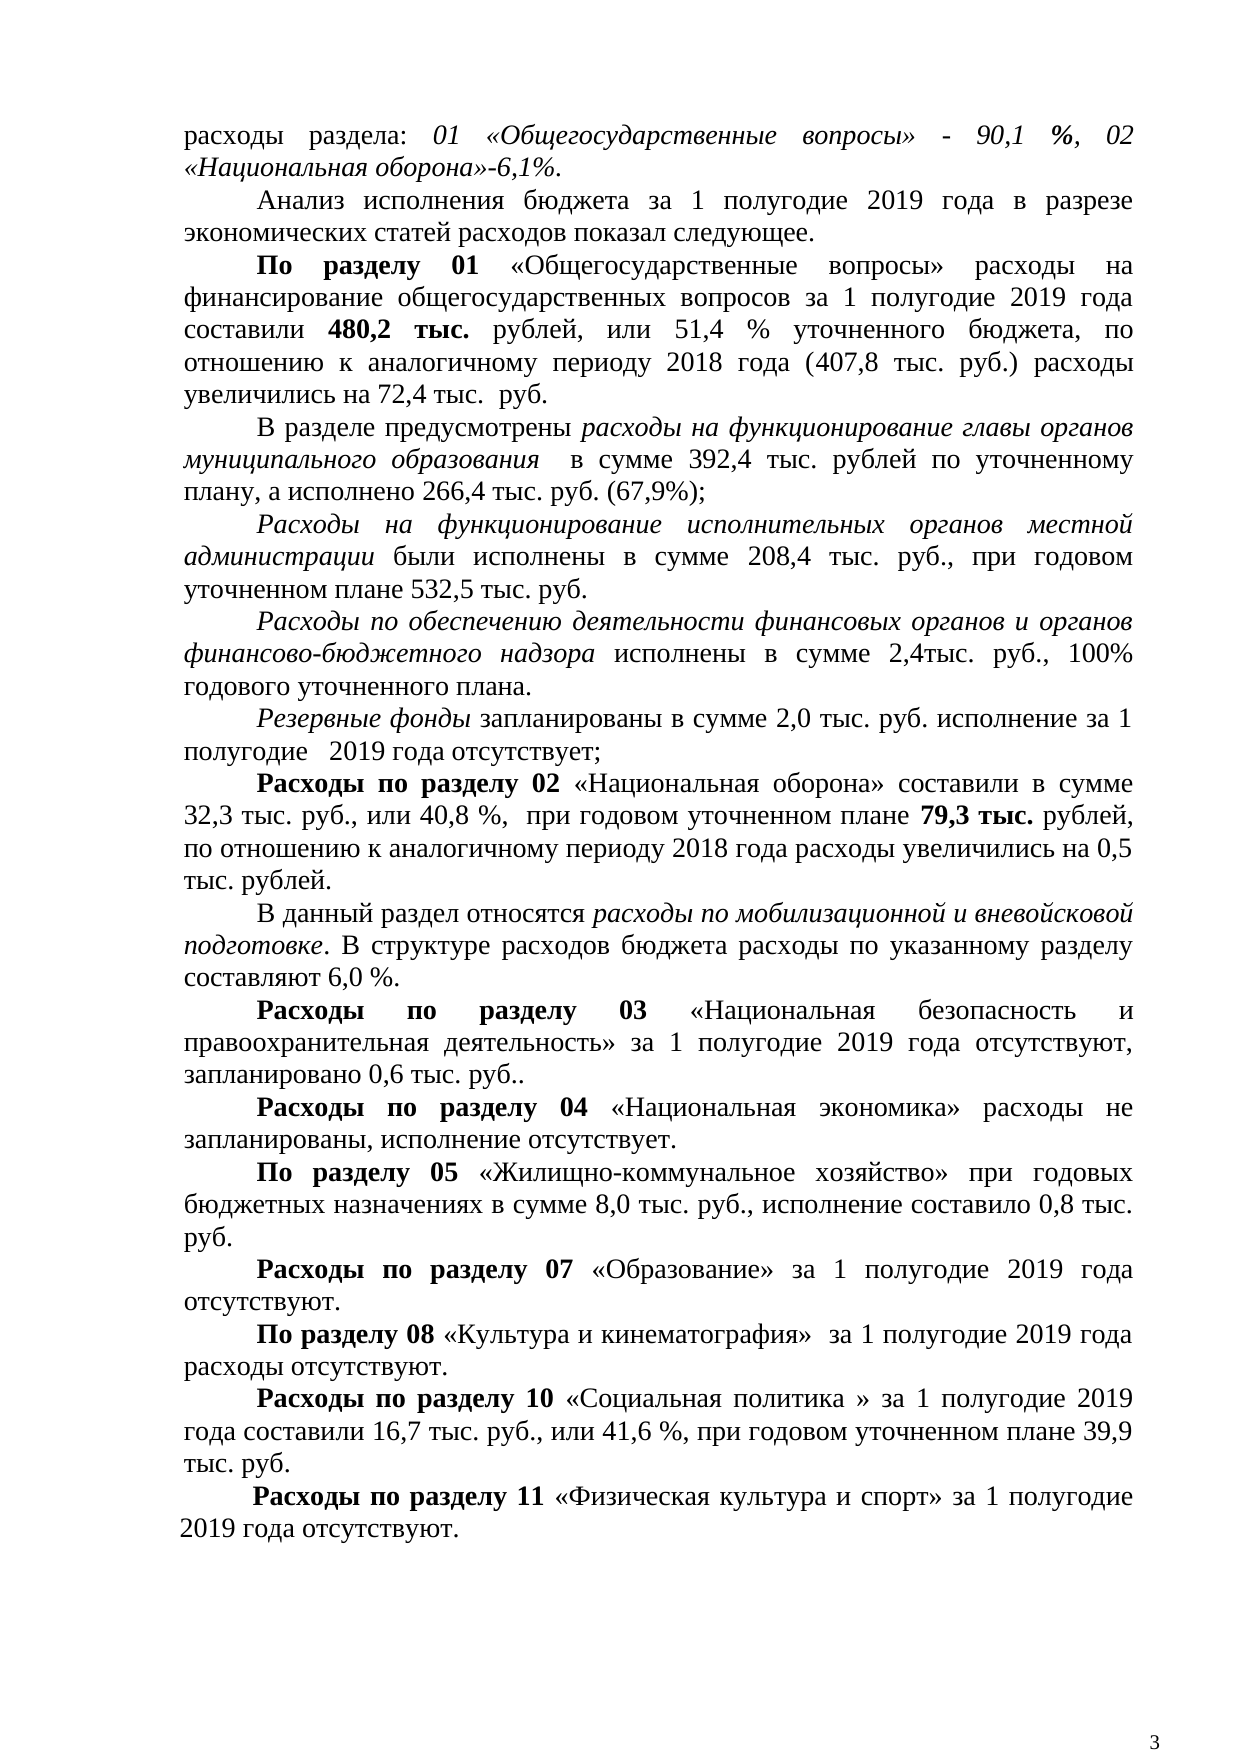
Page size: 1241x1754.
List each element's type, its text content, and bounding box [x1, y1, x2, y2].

text Расходы по разделу 07 «Образование» за 1 полугодие 2019 года отсутствуют. [183, 1252, 1134, 1317]
text В данный раздел относятся расходы по мобилизационной и вневойсковой подготовке. В структуре расходов бюджета расходы по указанному разделу составляют 6,0 %. [183, 896, 1134, 993]
text Расходы по разделу 11 «Физическая культура и спорт» за 1 полугодие 2019 года отсутствуют. [179, 1479, 1134, 1543]
text По разделу 05 «Жилищно-коммунальное хозяйство» при годовых бюджетных назначениях в сумме 8,0 тыс. руб., исполнение составило 0,8 тыс. руб. [183, 1155, 1134, 1252]
text По разделу 01 «Общегосударственные вопросы» расходы на финансирование общегосударственных вопросов за 1 полугодие 2019 года составили 480,2 тыс. рублей, или 51,4 % уточненного бюджета, по отношению к аналогичному периоду 2018 года (407,8 тыс. руб.) расходы увеличились на 72,4 тыс. руб. [183, 248, 1134, 410]
text Расходы по обеспечению деятельности финансовых органов и органов финансово-бюджетного надзора исполнены в сумме 2,4тыс. руб., 100% годового уточненного плана. [183, 604, 1134, 701]
text Расходы по разделу 04 «Национальная экономика» расходы не запланированы, исполнение отсутствует. [183, 1090, 1134, 1155]
text Анализ исполнения бюджета за 1 полугодие 2019 года в разрезе экономических статей расходов показал следующее. [183, 183, 1134, 248]
text По разделу 08 «Культура и кинематография» за 1 полугодие 2019 года расходы отсутствуют. [183, 1317, 1134, 1382]
text Расходы по разделу 03 «Национальная безопасность и правоохранительная деятельность» за 1 полугодие 2019 года отсутствуют, запланировано 0,6 тыс. руб.. [183, 993, 1134, 1090]
text Расходы по разделу 02 «Национальная оборона» составили в сумме 32,3 тыс. руб., или 40,8 %, при годовом уточненном плане 79,3 тыс. рублей, по отношению к аналогичному периоду 2018 года расходы увеличились на 0,5 тыс. рублей. [183, 766, 1134, 896]
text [183, 118, 1134, 183]
text В разделе предусмотрены расходы на функционирование главы органов муниципального образования в сумме 392,4 тыс. рублей по уточненному плану, а исполнено 266,4 тыс. руб. (67,9%); [183, 410, 1134, 507]
text Расходы на функционирование исполнительных органов местной администрации были исполнены в сумме 208,4 тыс. руб., при годовом уточненном плане 532,5 тыс. руб. [183, 507, 1134, 604]
text Резервные фонды запланированы в сумме 2,0 тыс. руб. исполнение за 1 полугодие 2019 года отсутствует; [183, 701, 1134, 766]
text Расходы по разделу 10 «Социальная политика » за 1 полугодие 2019 года составили 16,7 тыс. руб., или 41,6 %, при годовом уточненном плане 39,9 тыс. руб. [183, 1382, 1134, 1479]
